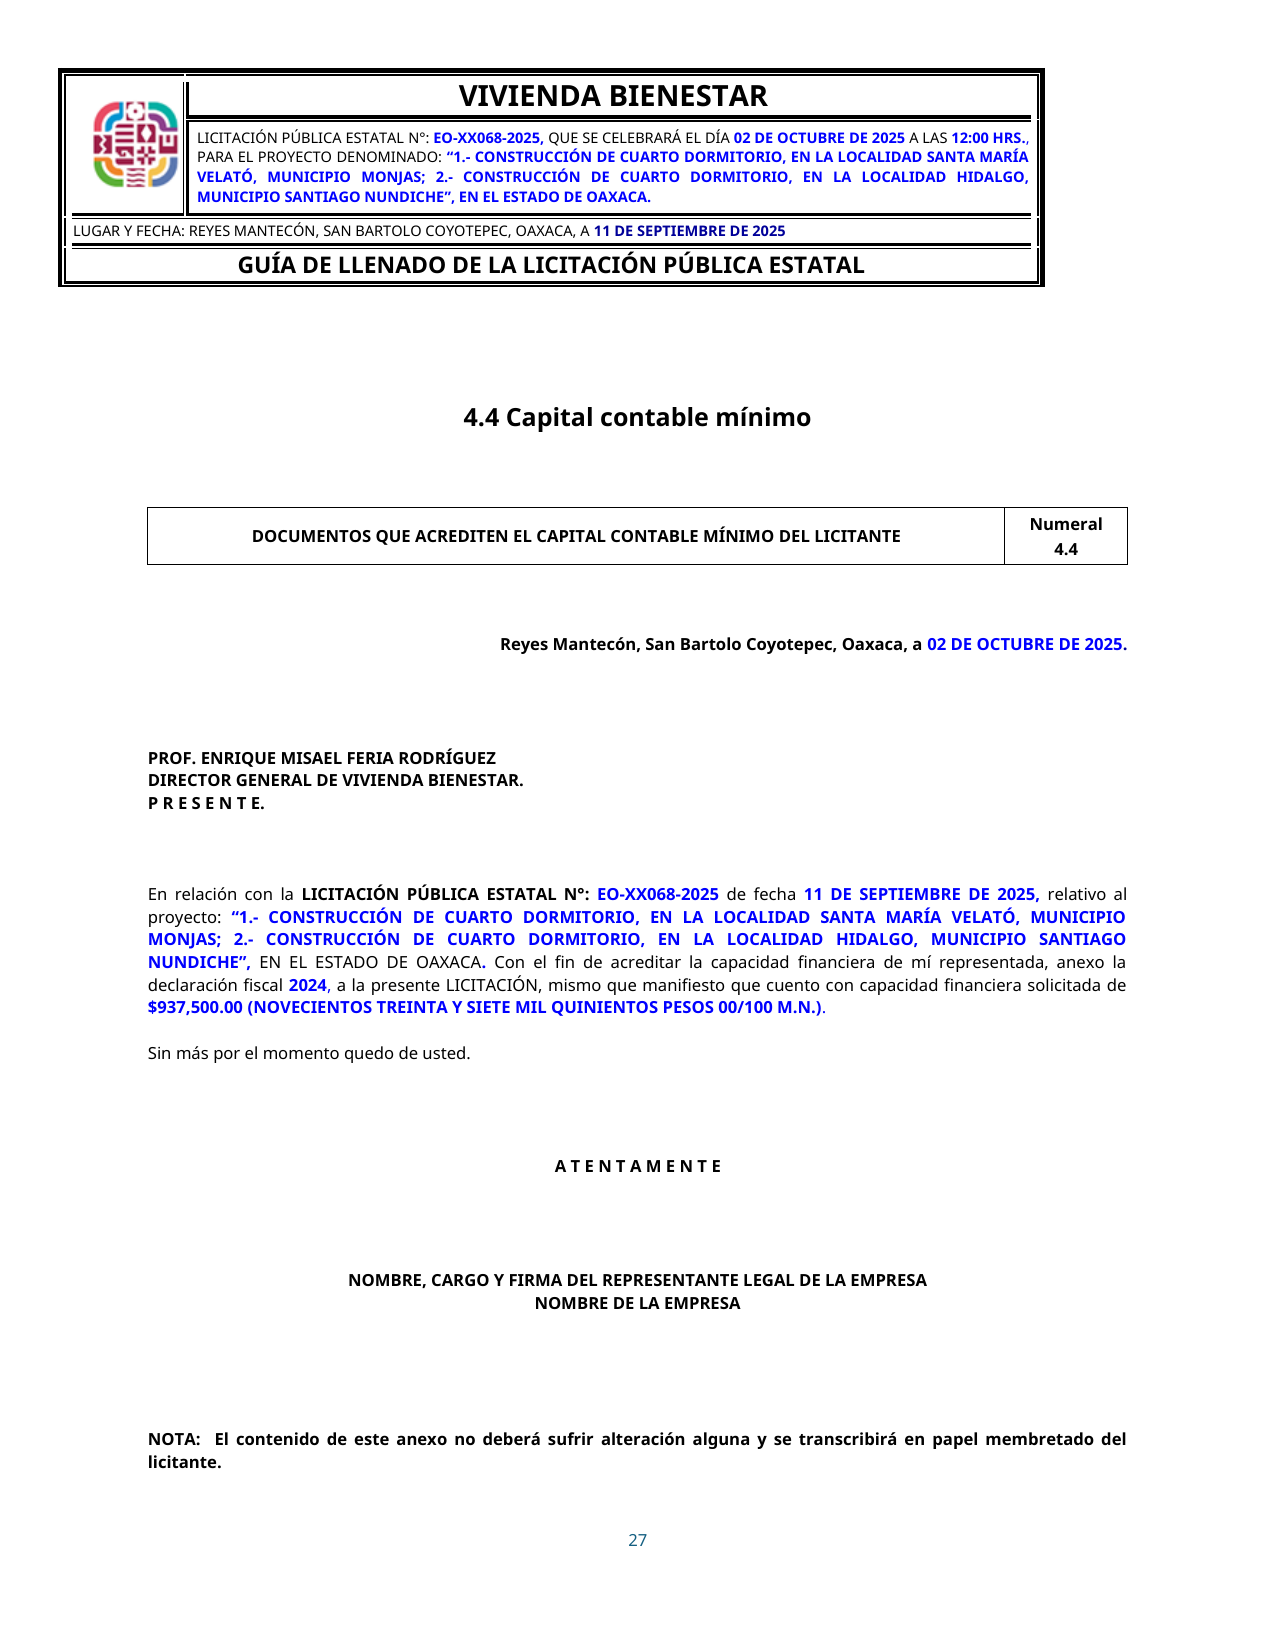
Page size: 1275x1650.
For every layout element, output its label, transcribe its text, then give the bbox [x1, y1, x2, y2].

text NOMBRE DE LA EMPRESA [148, 1291, 1127, 1314]
text En relación con la LICITACIÓN PÚBLICA ESTATAL N°: EO-XX068-2025 de fecha 11 DE SEPTIEMBRE DE 2025, relativo al proyecto: “1.- CONSTRUCCIÓN DE CUARTO DORMITORIO, EN LA LOCALIDAD SANTA MARÍA VELATÓ, MUNICIPIO MONJAS; 2.- CONSTRUCCIÓN DE CUARTO DORMITORIO, EN LA LOCALIDAD HIDALGO, MUNICIPIO SANTIAGO NUNDICHE”, EN EL ESTADO DE OAXACA. Con el fin de acreditar la capacidad financiera de mí representada, anexo la declaración fiscal 2024, a la presente LICITACIÓN, mismo que manifiesto que cuento con capacidad financiera solicitada de $937,500.00 (NOVECIENTOS TREINTA Y SIETE MIL QUINIENTOS PESOS 00/100 M.N.). [148, 882, 1127, 1019]
table_header Numeral 4.4 [1005, 508, 1127, 563]
table_header DOCUMENTOS QUE ACREDITEN EL CAPITAL CONTABLE MÍNIMO DEL LICITANTE [148, 508, 1004, 563]
text DIRECTOR GENERAL DE VIVIENDA BIENESTAR. [148, 769, 1127, 792]
text NOMBRE, CARGO Y FIRMA DEL REPRESENTANTE LEGAL DE LA EMPRESA [148, 1268, 1127, 1291]
text PROF. ENRIQUE MISAEL FERIA RODRÍGUEZ [148, 746, 1127, 769]
text A T E N T A M E N T E [148, 1155, 1127, 1178]
text NOTA: El contenido de este anexo no deberá sufrir alteración alguna y se transcribirá en papel membretado del licitante. [148, 1427, 1127, 1473]
text 4.4 Capital contable mínimo [148, 400, 1127, 434]
picture [82, 93, 183, 193]
text Sin más por el momento quedo de usted. [148, 1041, 1127, 1064]
text P R E S E N T E. [148, 792, 1127, 814]
picture [184, 93, 189, 193]
text Reyes Mantecón, San Bartolo Coyotepec, Oaxaca, a 02 DE OCTUBRE DE 2025. [0, 633, 1127, 655]
